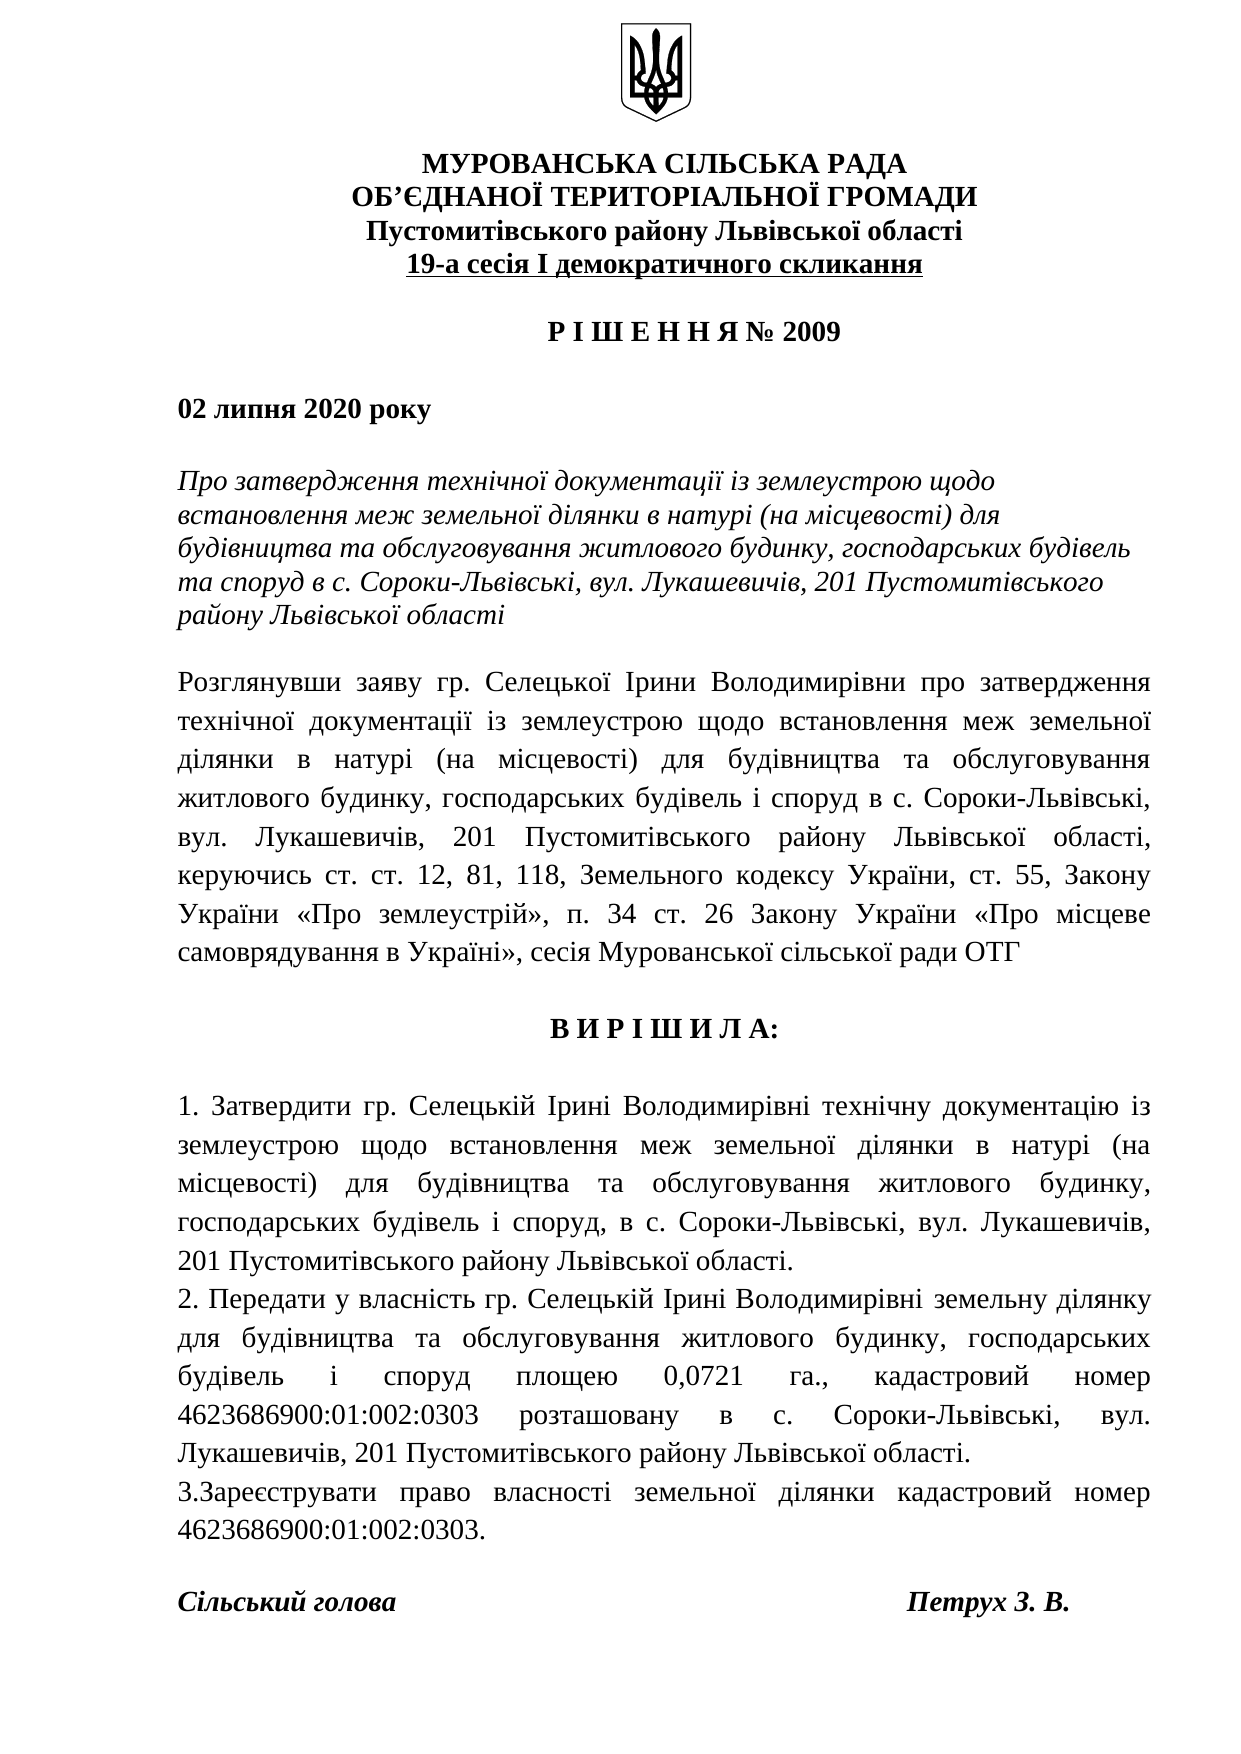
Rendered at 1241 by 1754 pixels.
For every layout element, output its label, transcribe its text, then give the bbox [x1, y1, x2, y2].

text Пустомитівського району Львівської області [177, 213, 1152, 247]
text МУРОВАНСЬКА СІЛЬСЬКА РАДА [177, 146, 1152, 179]
text 3.Зареєструвати право власності земельної ділянки кадастровий номер 4623686900:01:002:0303. [177, 1474, 1152, 1546]
text 02 липня 2020 року [177, 391, 1152, 425]
text ОБ’ЄДНАНОЇ ТЕРИТОРІАЛЬНОЇ ГРОМАДИ [177, 179, 1152, 213]
text Р І Ш Е Н Н Я № 2009 [177, 314, 1211, 347]
text 19-а сесія І демократичного скликання [177, 247, 1152, 280]
text Сільський голова Петрух З. В. [177, 1584, 1152, 1618]
text Про затвердження технічної документації із землеустрою щодо встановлення меж земельної ділянки в натурі (на місцевості) для будівництва та обслуговування житлового будинку, господарських будівель та споруд в с. Сороки-Львівські, вул. Лукашевичів, 201 Пустомитівського району Львівської області [177, 463, 1152, 631]
text 1. Затвердити гр. Селецькій Ірині Володимирівні технічну документацію із землеустрою щодо встановлення меж земельної ділянки в натурі (на місцевості) для будівництва та обслуговування житлового будинку, господарських будівель і споруд, в с. Сороки-Львівські, вул. Лукашевичів, 201 Пустомитівського району Львівської області. [177, 1088, 1152, 1276]
text 2. Передати у власність гр. Селецькій Ірині Володимирівні земельну ділянку для будівництва та обслуговування житлового будинку, господарських будівель і споруд площею 0,0721 га., кадастровий номер 4623686900:01:002:0303 розташовану в с. Сороки-Львівські, вул. Лукашевичів, 201 Пустомитівського району Львівської області. [177, 1281, 1152, 1469]
text Розглянувши заяву гр. Селецької Ірини Володимирівни про затвердження технічної документації із землеустрою щодо встановлення меж земельної ділянки в натурі (на місцевості) для будівництва та обслуговування житлового будинку, господарських будівель і споруд в с. Сороки-Львівські, вул. Лукашевичів, 201 Пустомитівського району Львівської області, керуючись ст. ст. 12, 81, 118, Земельного кодексу України, ст. 55, Закону України «Про землеустрій», п. 34 ст. 26 Закону України «Про місцеве самоврядування в Україні», сесія Мурованської сільської ради ОТГ [177, 664, 1152, 968]
text В И Р І Ш И Л А: [177, 1011, 1152, 1045]
